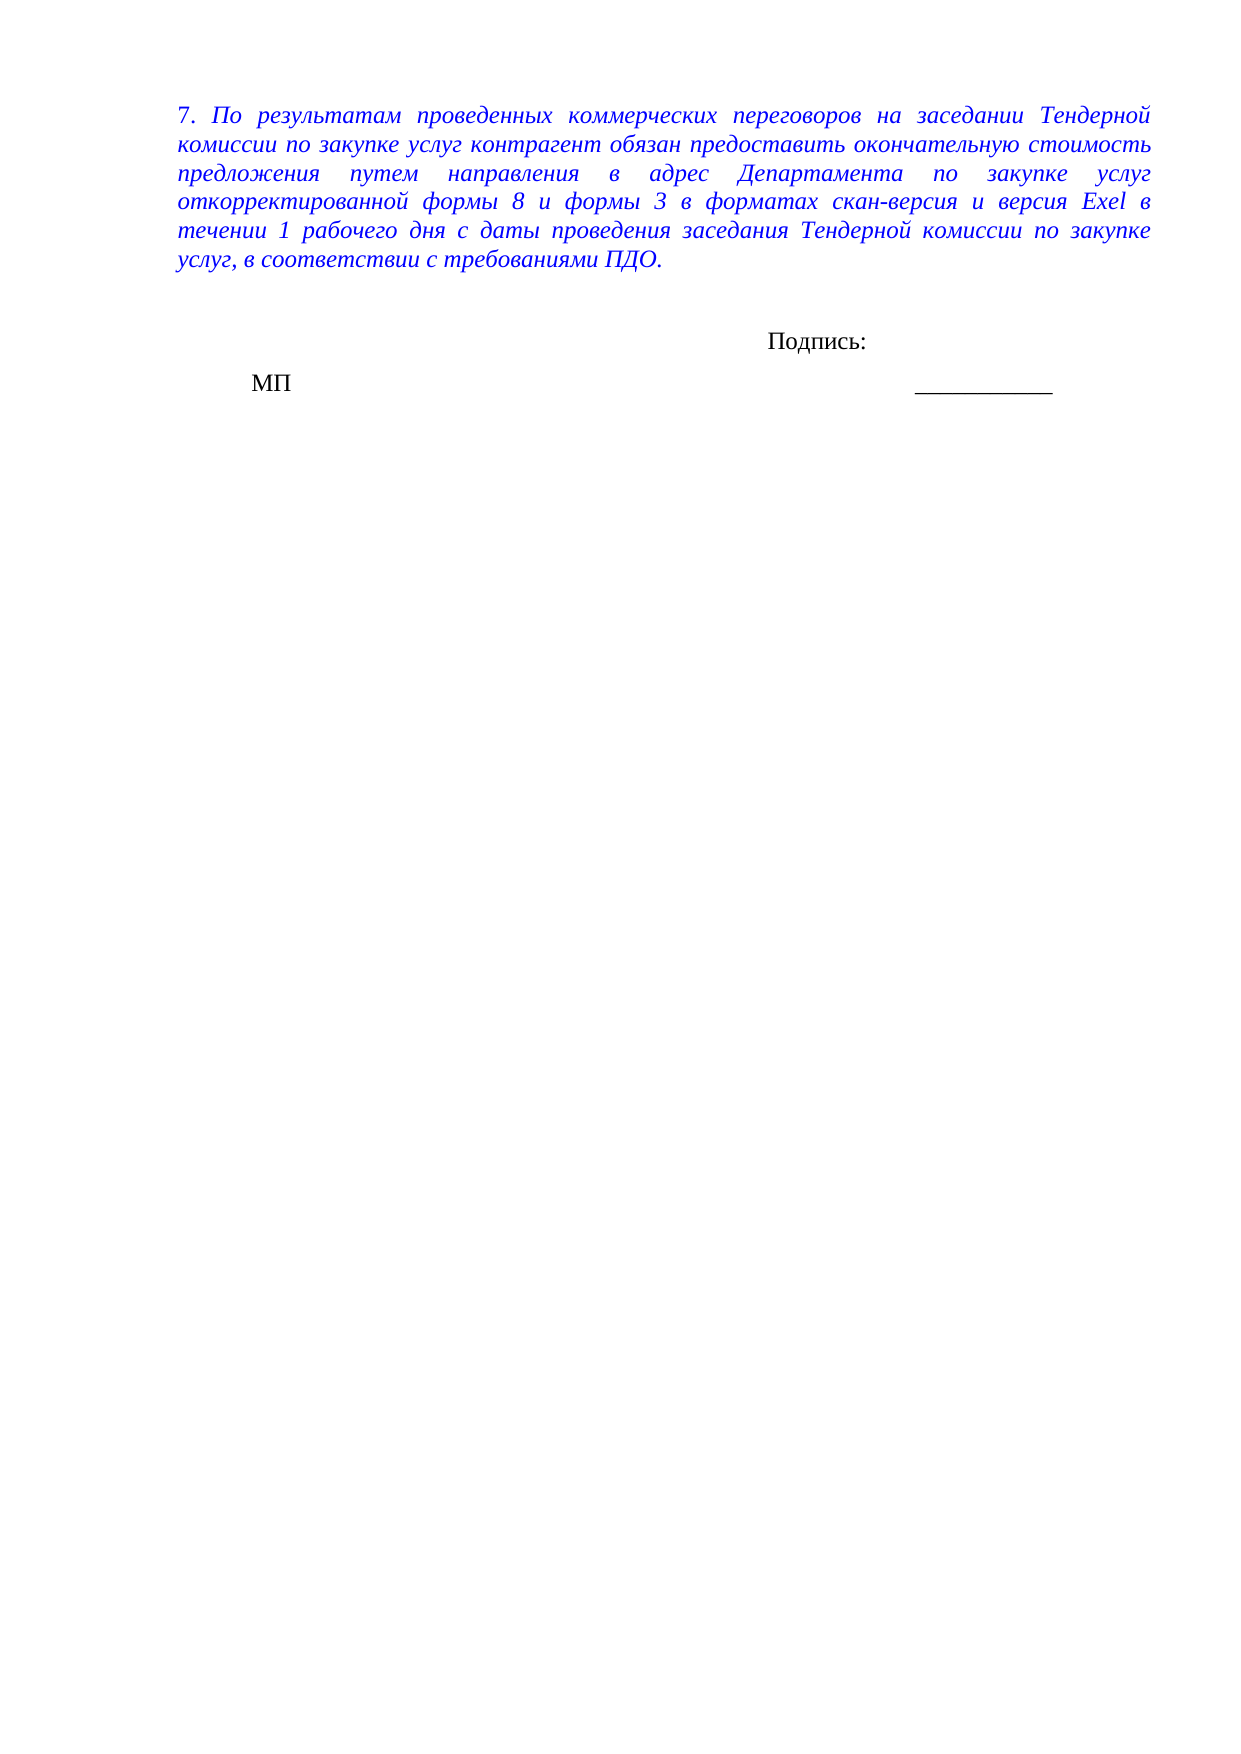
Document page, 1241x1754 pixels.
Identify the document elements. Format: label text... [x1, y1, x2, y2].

text Подпись: [177, 326, 1152, 355]
text 7. По результатам проведенных коммерческих переговоров на заседании Тендерной комиссии по закупке услуг контрагент обязан предоставить окончательную стоимость предложения путем направления в адрес Департамента по закупке услуг откорректированной формы 8 и формы 3 в форматах скан-версия и версия Exel в течении 1 рабочего дня c даты проведения заседания Тендерной комиссии по закупке услуг, в соответствии с требованиями ПДО. [177, 100, 1152, 273]
text МП ___________ [177, 368, 1152, 396]
